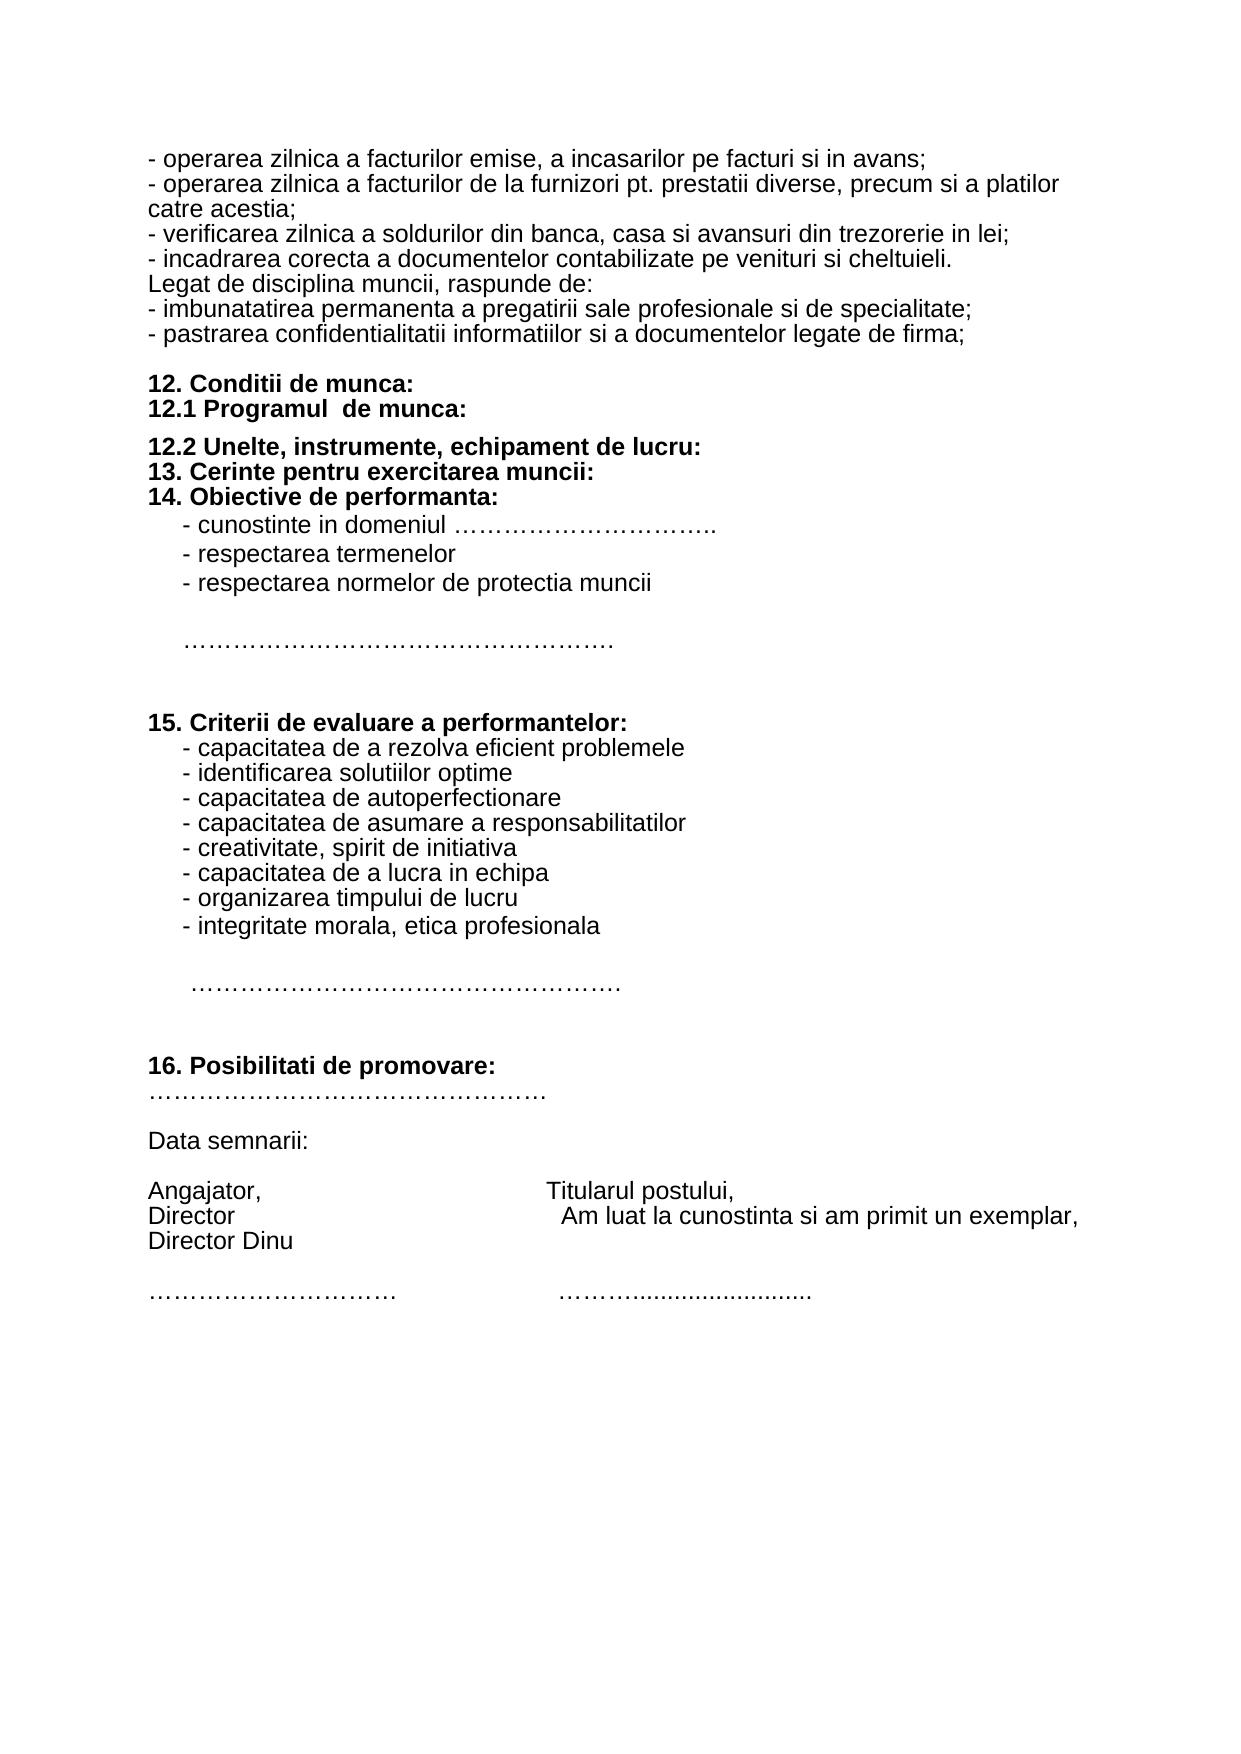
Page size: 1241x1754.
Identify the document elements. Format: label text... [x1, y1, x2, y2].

text ………………………………………… [148, 1079, 1093, 1104]
text - respectarea normelor de protectia muncii [148, 568, 1093, 596]
text - respectarea termenelor [148, 539, 1093, 568]
text - capacitatea de autoperfectionare [148, 786, 1093, 811]
text ……………………………………………. [148, 625, 1093, 654]
text 12.2 Unelte, instrumente, echipament de lucru: [148, 435, 1093, 460]
text ……………………………………………. [148, 968, 1093, 997]
text 12. Conditii de munca: [148, 373, 1093, 398]
text 16. Posibilitati de promovare: [148, 1054, 1093, 1079]
text ………………………… ……….......................... [148, 1279, 1093, 1304]
text - capacitatea de a lucra in echipa [148, 861, 1093, 886]
text 15. Criterii de evaluare a performantelor: [148, 711, 1093, 736]
text 13. Cerinte pentru exercitarea muncii: [148, 460, 1093, 485]
text Data semnarii: [148, 1129, 1093, 1154]
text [148, 148, 1093, 373]
text - capacitatea de a rezolva eficient problemele [148, 736, 1093, 761]
text 12.1 Programul de munca: [148, 398, 1093, 423]
text - identificarea solutiilor optime [148, 761, 1093, 786]
text - cunostinte in domeniul ………………………….. [148, 510, 1093, 539]
text - organizarea timpului de lucru [148, 886, 1093, 911]
text - capacitatea de asumare a responsabilitatilor [148, 811, 1093, 836]
text Angajator, Titularul postului, [148, 1154, 1093, 1204]
text Director Am luat la cunostinta si am primit un exemplar, [148, 1204, 1093, 1229]
text - creativitate, spirit de initiativa [148, 836, 1093, 861]
text 14. Obiective de performanta: [148, 485, 1093, 510]
text Director Dinu [148, 1229, 1093, 1254]
text - integritate morala, etica profesionala [148, 911, 1093, 940]
